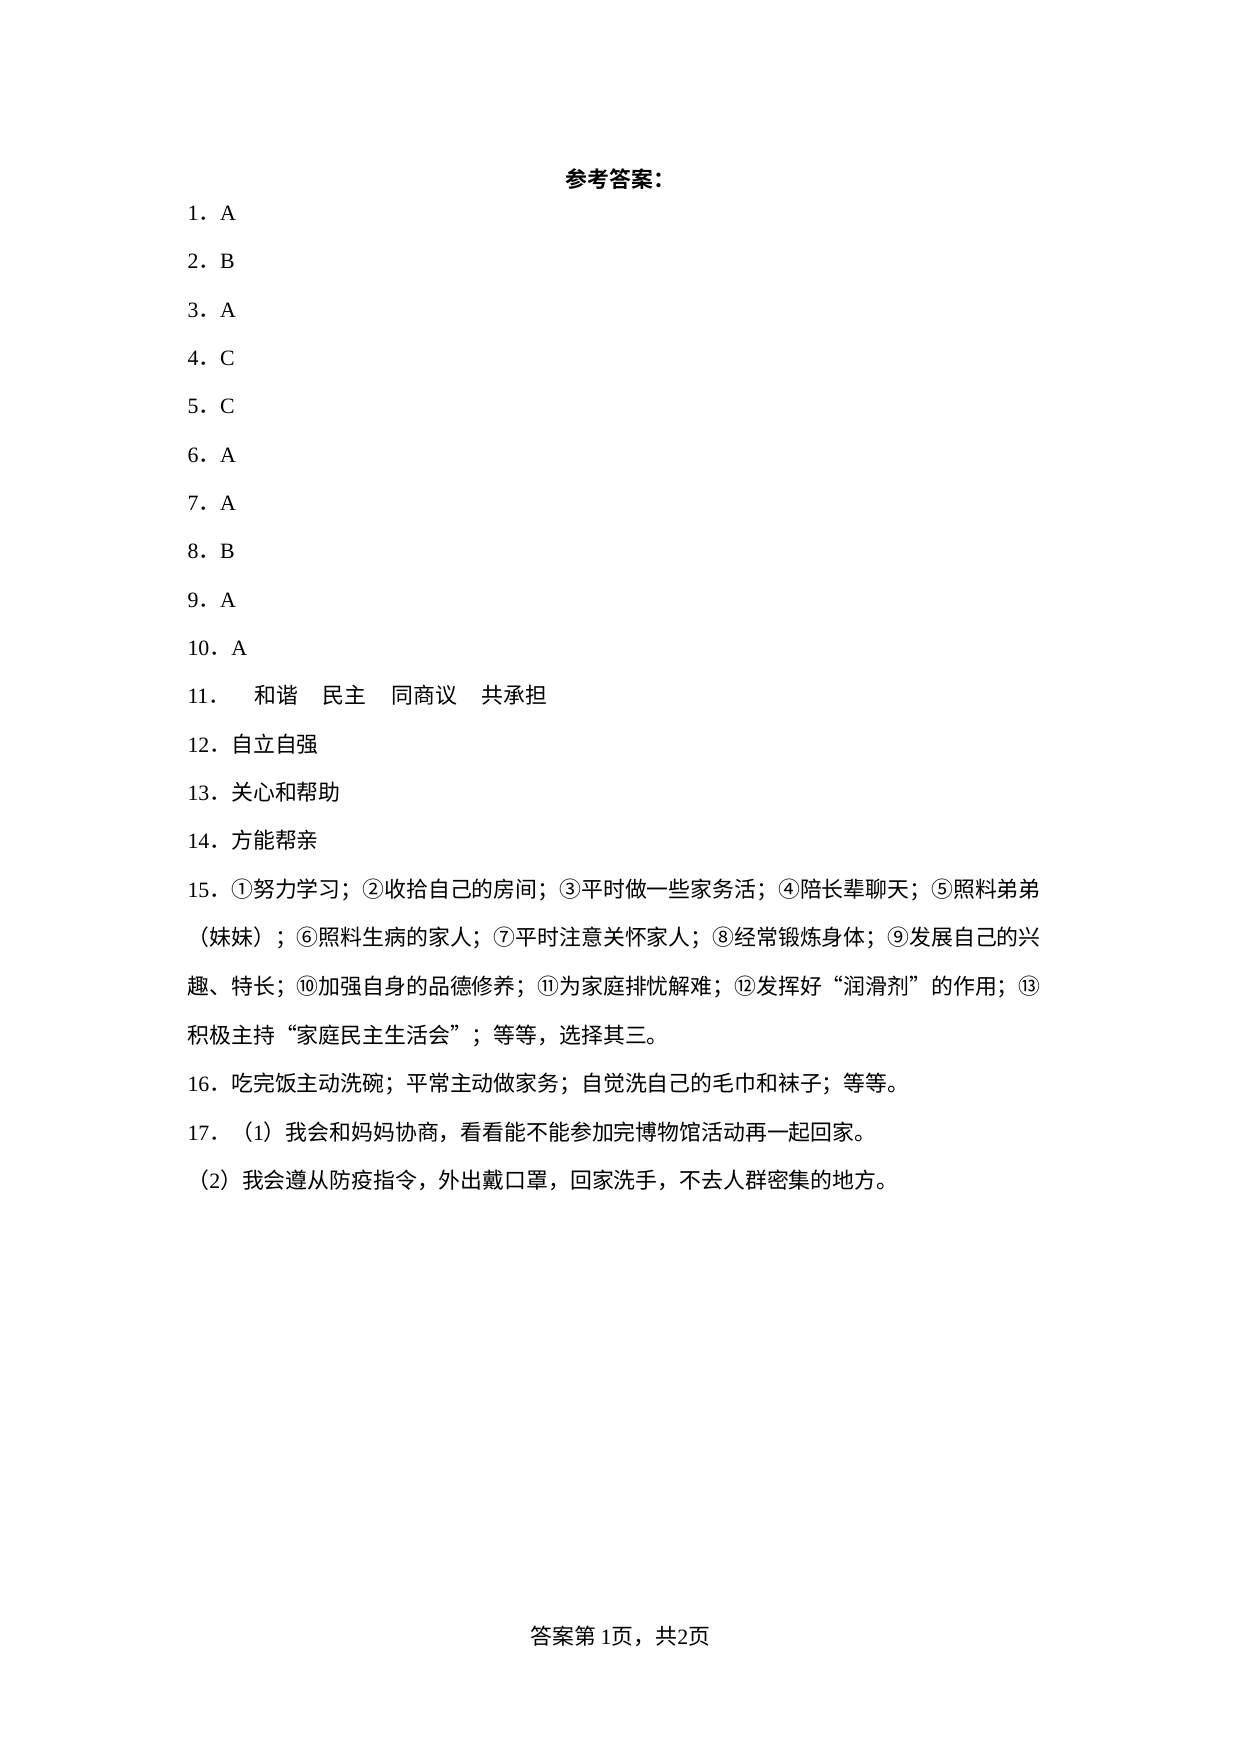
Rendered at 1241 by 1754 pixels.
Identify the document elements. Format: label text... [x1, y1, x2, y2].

text 15．①努力学习；②收拾自己的房间；③平时做一些家务活；④陪长辈聊天；⑤照料弟弟（妹妹）；⑥照料生病的家人；⑦平时注意关怀家人；⑧经常锻炼身体；⑨发展自己的兴趣、特长；⑩加强自身的品德修养；⑪为家庭排忧解难；⑫发挥好“润滑剂”的作用；⑬积极主持“家庭民主生活会”；等等，选择其三。 [187, 871, 1053, 1050]
text 参考答案： [187, 162, 1053, 194]
text 12．自立自强 [187, 726, 1053, 759]
text 7．A [187, 484, 1053, 517]
text 1．A [187, 194, 1053, 227]
text 6．A [187, 436, 1053, 469]
text 8．B [187, 533, 1053, 565]
text （2）我会遵从防疫指令，外出戴口罩，回家洗手，不去人群密集的地方。 [187, 1162, 1053, 1195]
text 16．吃完饭主动洗碗；平常主动做家务；自觉洗自己的毛巾和袜子；等等。 [187, 1066, 1053, 1098]
text 13．关心和帮助 [187, 774, 1053, 807]
text 17．（1）我会和妈妈协商，看看能不能参加完博物馆活动再一起回家。 [187, 1114, 1053, 1147]
text 14．方能帮亲 [187, 823, 1053, 855]
text 9．A [187, 581, 1053, 614]
text 10．A [187, 629, 1053, 662]
text 4．C [187, 339, 1053, 372]
text 3．A [187, 291, 1053, 324]
text 2．B [187, 243, 1053, 275]
text 5．C [187, 388, 1053, 420]
text 11． 和谐 民主 同商议 共承担 [187, 678, 1053, 710]
